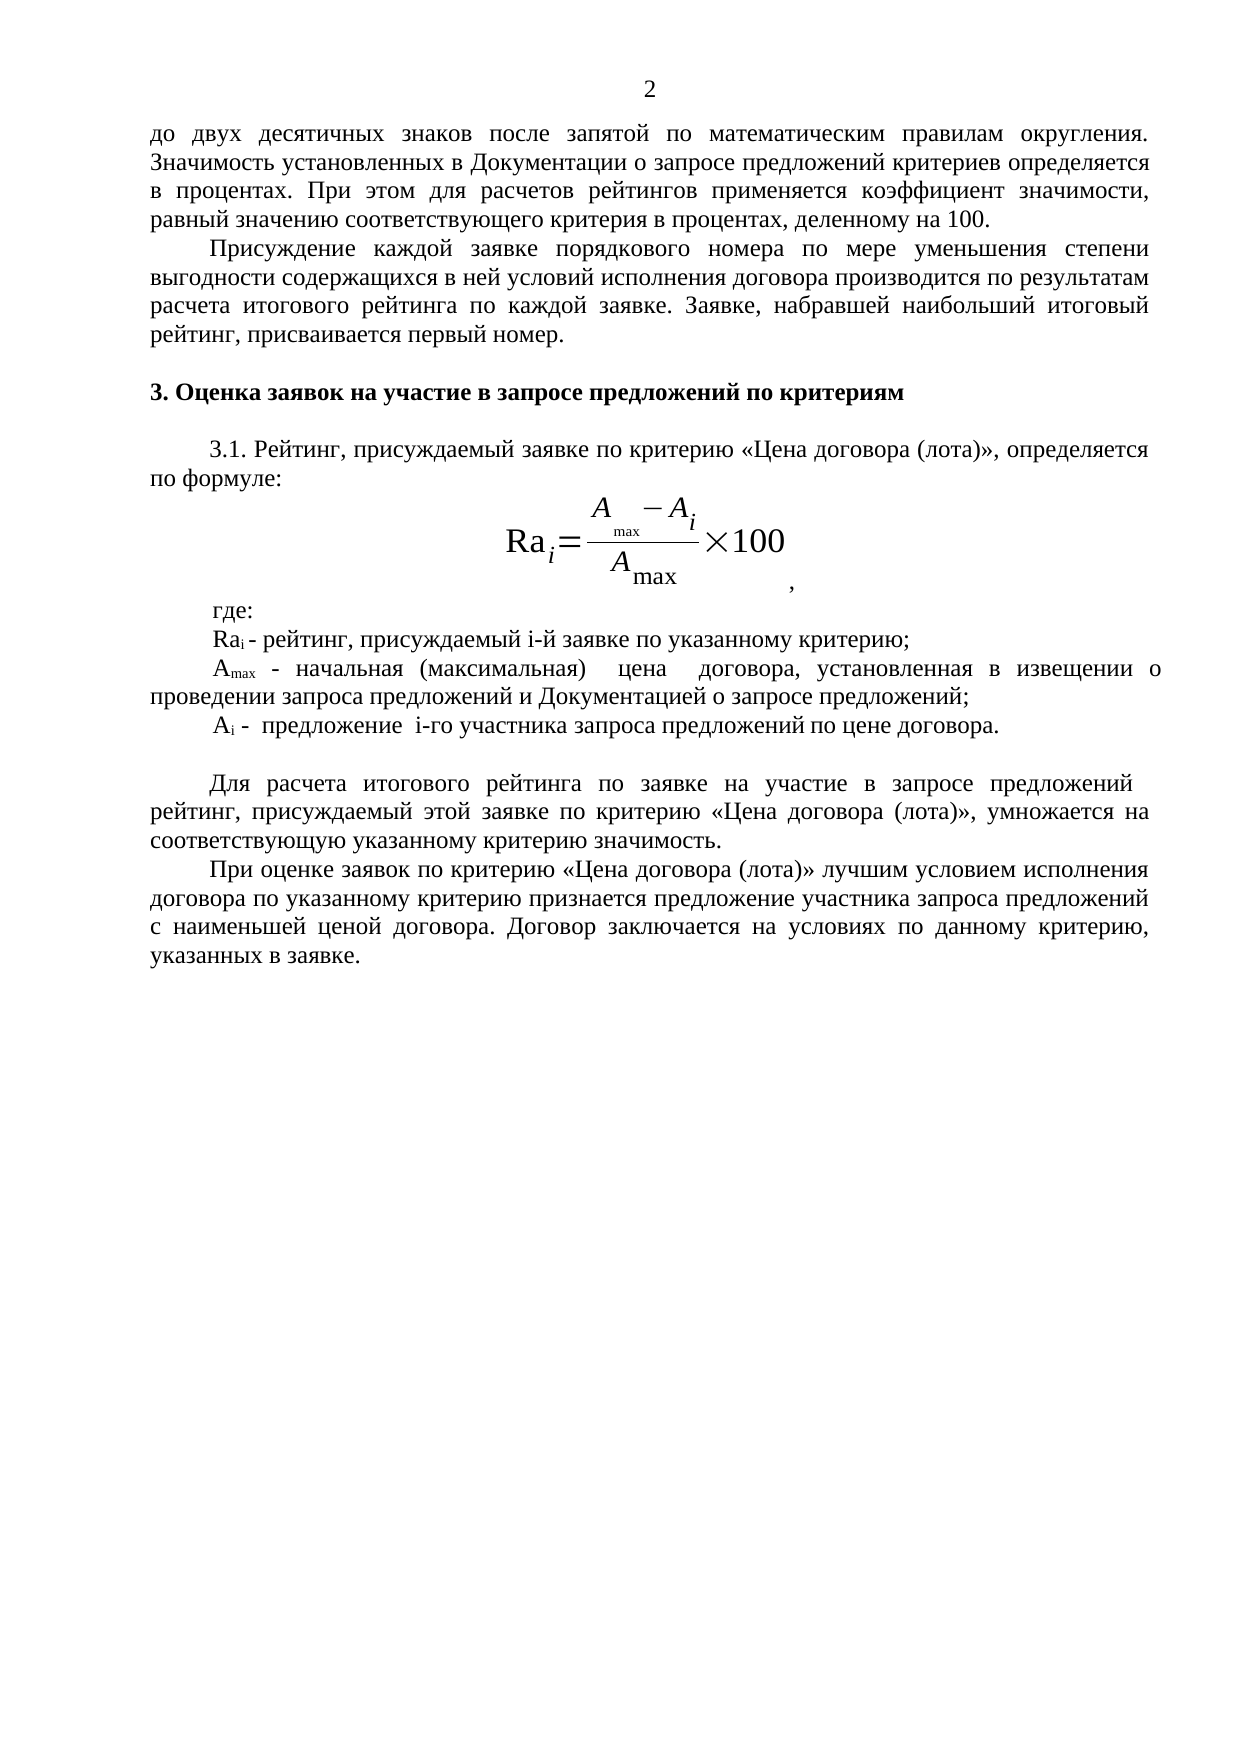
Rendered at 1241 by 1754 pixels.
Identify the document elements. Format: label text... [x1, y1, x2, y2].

text где: [150, 595, 1150, 624]
text Для расчета итогового рейтинга по заявке на участие в запросе предложений рейтинг, присуждаемый этой заявке по критерию «Цена договора (лота)», умножается на соответствующую указанному критерию значимость. [150, 768, 1150, 854]
text , [150, 492, 1150, 595]
text При оценке заявок по критерию «Цена договора (лота)» лучшим условием исполнения договора по указанному критерию признается предложение участника запроса предложений с наименьшей ценой договора. Договор заключается на условиях по данному критерию, указанных в заявке. [150, 854, 1150, 969]
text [150, 118, 1150, 233]
text Rai - рейтинг, присуждаемый i-й заявке по указанному критерию; [150, 624, 1150, 653]
text 3. Оценка заявок на участие в запросе предложений по критериям [150, 377, 1150, 406]
text Ai - предложение i-го участника запроса предложений по цене договора. [150, 710, 1150, 739]
text 3.1. Рейтинг, присуждаемый заявке по критерию «Цена договора (лота)», определяется по формуле: [150, 434, 1150, 492]
text Amax - начальная (максимальная) цена договора, установленная в извещении о проведении запроса предложений и Документацией о запросе предложений; [150, 653, 1163, 710]
text Присуждение каждой заявке порядкового номера по мере уменьшения степени выгодности содержащихся в ней условий исполнения договора производится по результатам расчета итогового рейтинга по каждой заявке. Заявке, набравшей наибольший итоговый рейтинг, присваивается первый номер. [150, 233, 1150, 348]
